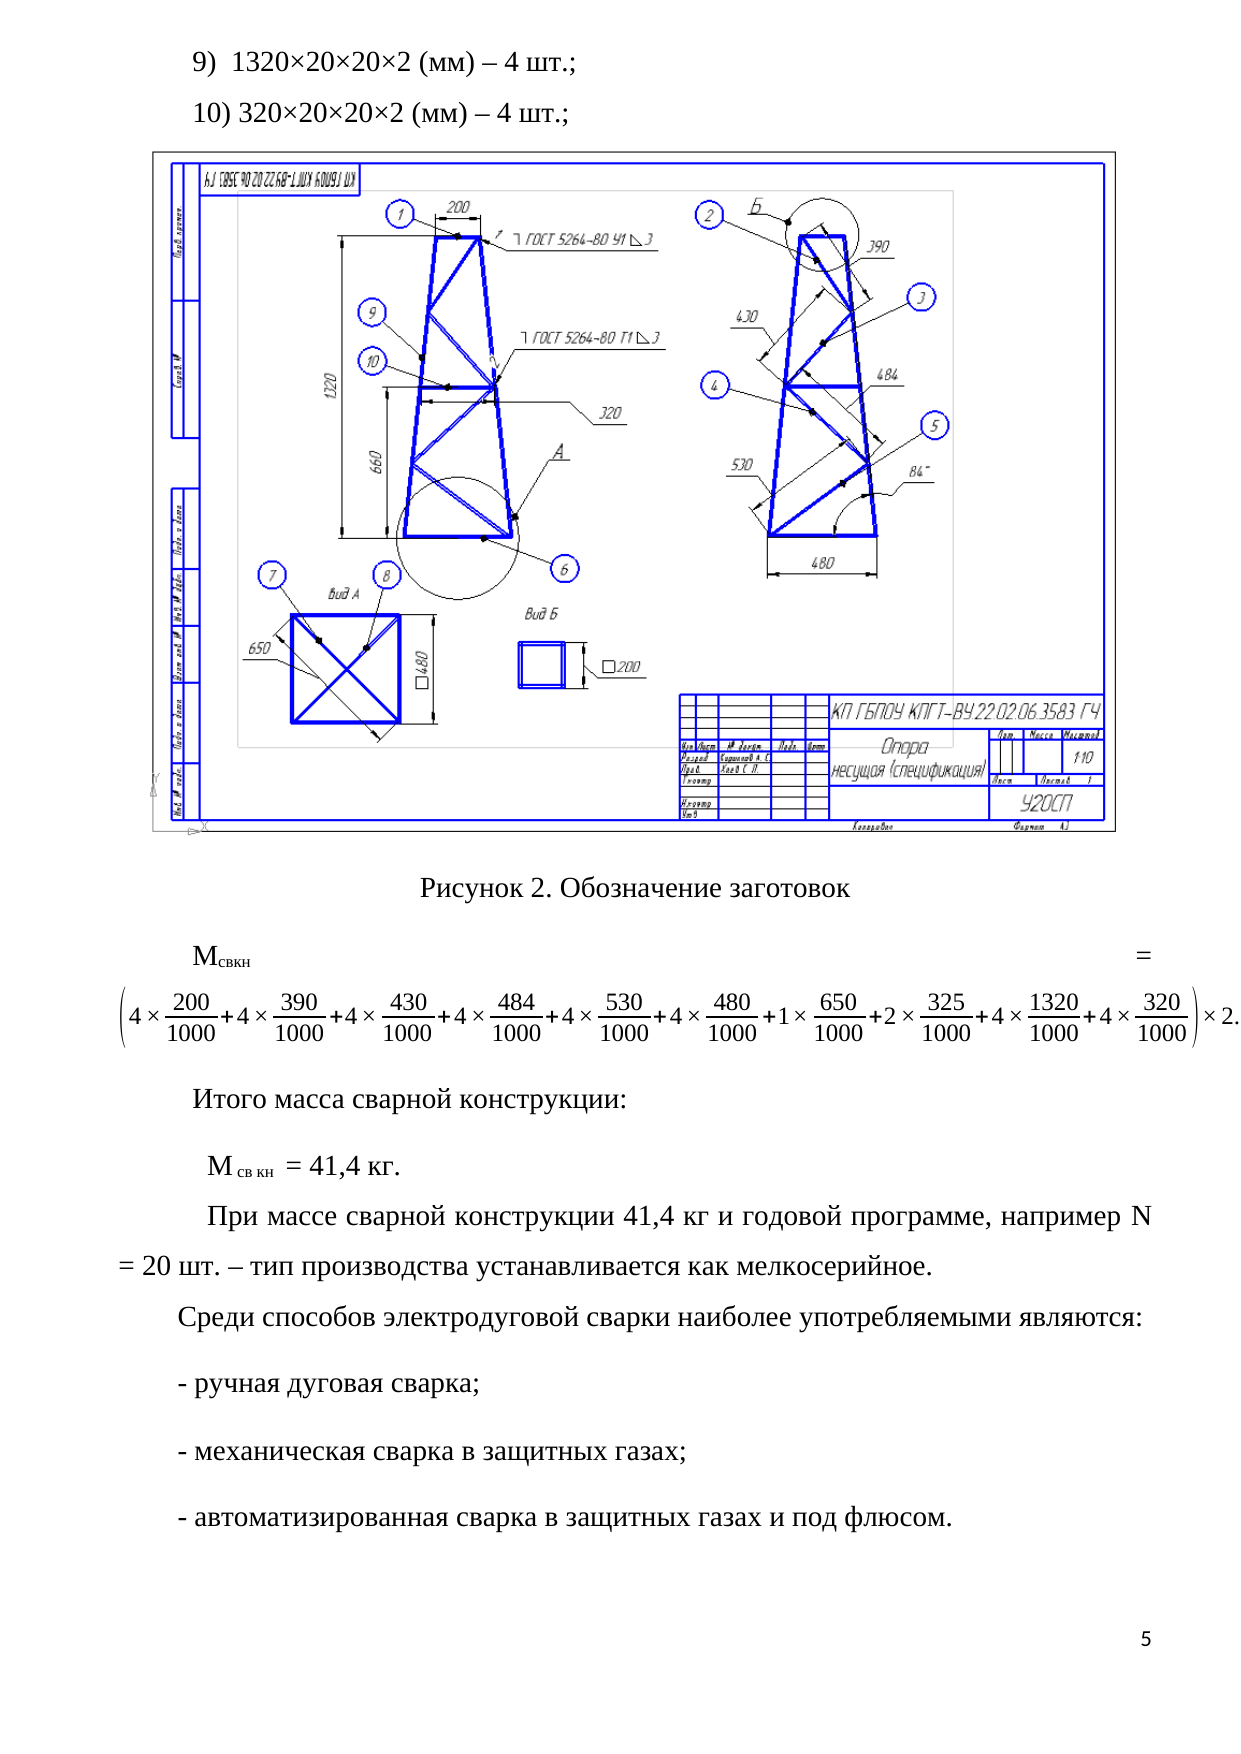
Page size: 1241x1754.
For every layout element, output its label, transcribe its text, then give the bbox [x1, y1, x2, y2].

text - механическая сварка в защитных газах; [118, 1433, 1152, 1466]
text При массе сварной конструкции 41,4 кг и годовой программе, например N = 20 шт. – тип производства устанавливается как мелкосерийное. [118, 1198, 1152, 1282]
text 9) 1320×20×20×2 (мм) – 4 шт.; [118, 44, 1152, 78]
text - ручная дуговая сварка; [118, 1366, 1152, 1399]
text М св кн = 41,4 кг. [118, 1148, 1152, 1181]
text Итого масса сварной конструкции: [118, 1081, 1152, 1114]
text 10) 320×20×20×2 (мм) – 4 шт.; [118, 95, 1152, 128]
text Мсвкн = [118, 938, 1152, 1050]
picture [145, 145, 1124, 841]
text Среди способов электродуговой сварки наиболее употребляемыми являются: [118, 1299, 1152, 1332]
text Рисунок 2. Обозначение заготовок [118, 871, 1152, 904]
text - автоматизированная сварка в защитных газах и под флюсом. [118, 1499, 1152, 1533]
